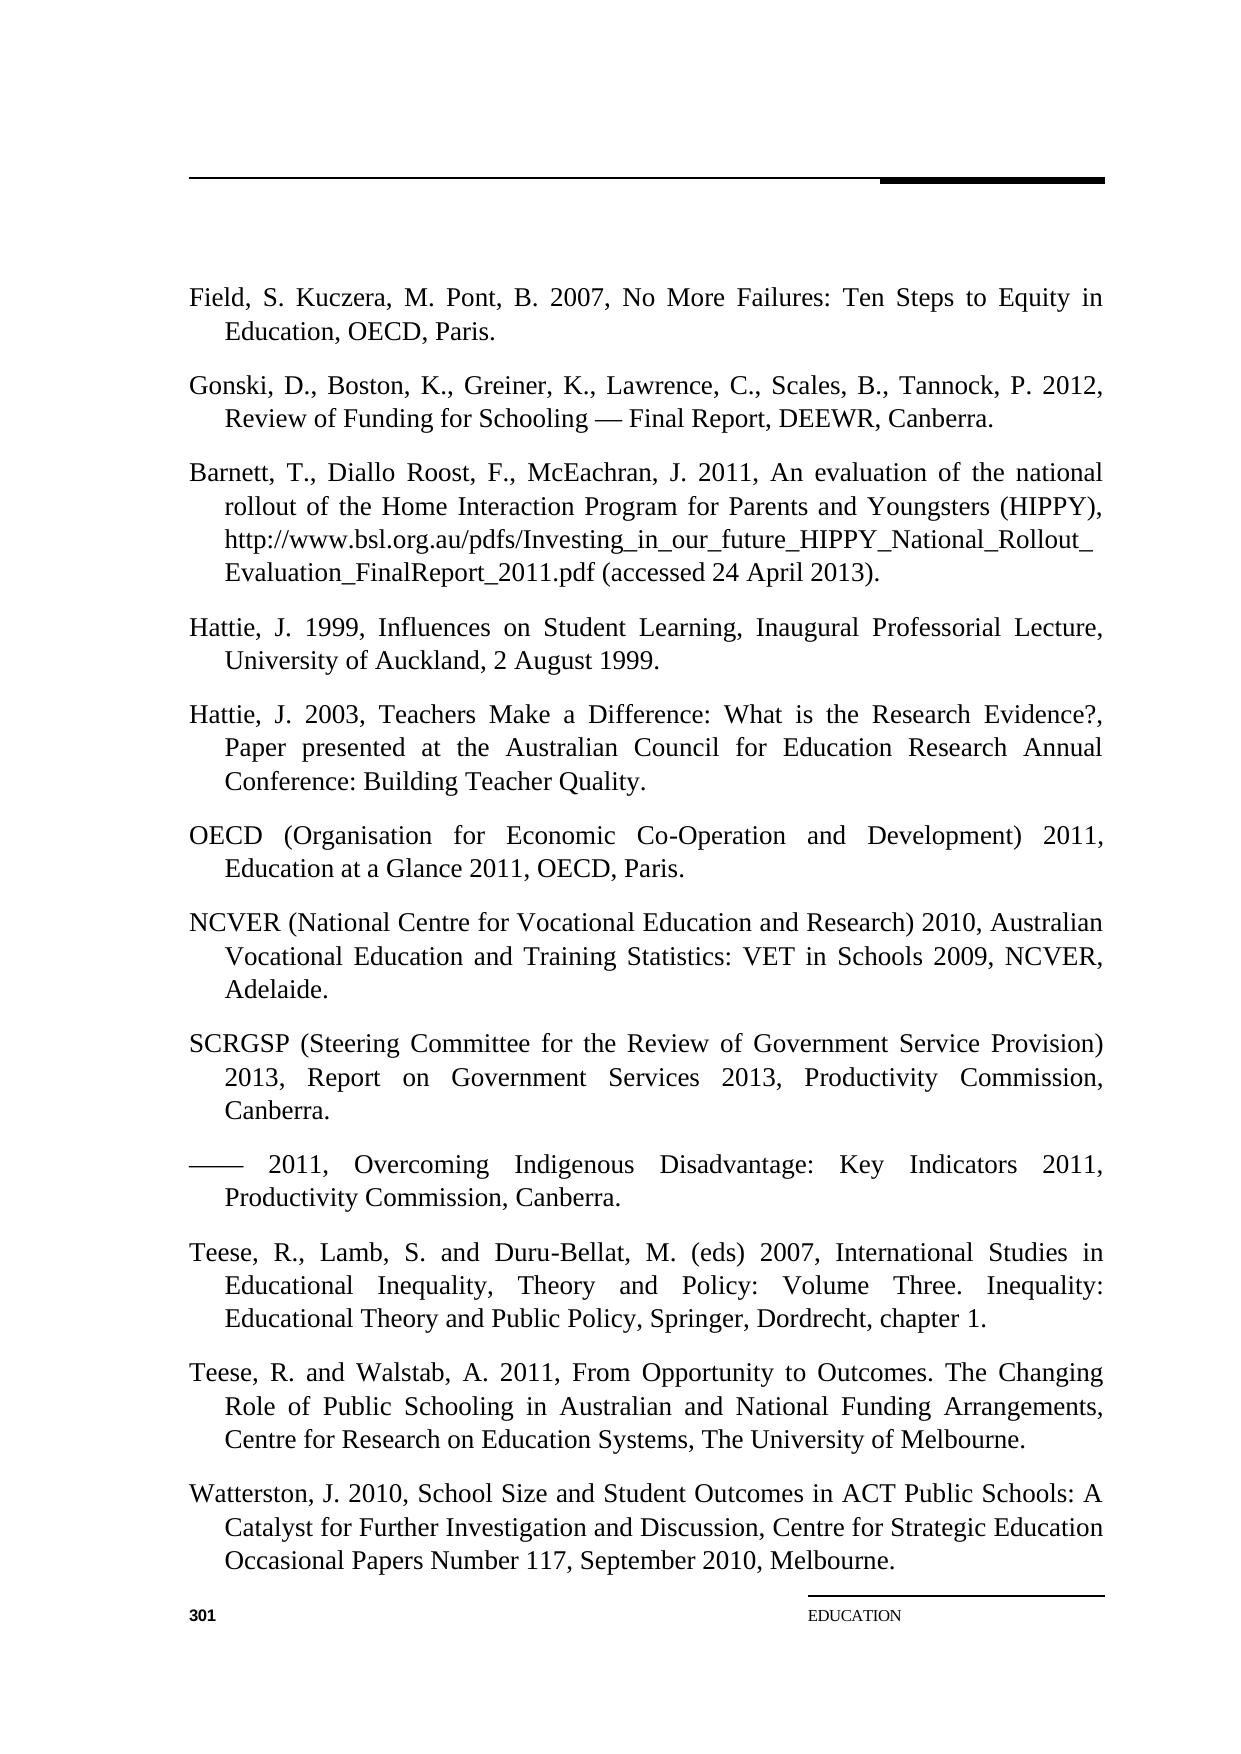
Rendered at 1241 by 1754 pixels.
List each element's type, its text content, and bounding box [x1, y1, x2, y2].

text Teese, R. and Walstab, A. 2011, From Opportunity to Outcomes. The Changing Role of Public Schooling in Australian and National Funding Arrangements, Centre for Research on Education Systems, The University of Melbourne. [189, 1354, 1104, 1454]
text Barnett, T., Diallo Roost, F., McEachran, J. 2011, An evaluation of the national rollout of the Home Interaction Program for Parents and Youngsters (HIPPY), http://www.bsl.org.au/pdfs/Investing_in_our_future_HIPPY_National_Rollout_Evaluation_FinalReport_2011.pdf (accessed 24 April 2013). [189, 454, 1104, 588]
text SCRGSP (Steering Committee for the Review of Government Service Provision) 2013, Report on Government Services 2013, Productivity Commission, Canberra. [189, 1025, 1104, 1125]
text Hattie, J. 2003, Teachers Make a Difference: What is the Research Evidence?, Paper presented at the Australian Council for Education Research Annual Conference: Building Teacher Quality. [189, 696, 1104, 796]
text Hattie, J. 1999, Influences on Student Learning, Inaugural Professorial Lecture, University of Auckland, 2 August 1999. [189, 608, 1104, 675]
text OECD (Organisation for Economic Co-Operation and Development) 2011, Education at a Glance 2011, OECD, Paris. [189, 817, 1104, 883]
text Gonski, D., Boston, K., Greiner, K., Lawrence, C., Scales, B., Tannock, P. 2012, Review of Funding for Schooling — Final Report, DEEWR, Canberra. [189, 367, 1104, 433]
text Teese, R., Lamb, S. and Duru-Bellat, M. (eds) 2007, International Studies in Educational Inequality, Theory and Policy: Volume Three. Inequality: Educational Theory and Public Policy, Springer, Dordrecht, chapter 1. [189, 1233, 1104, 1333]
text Field, S. Kuczera, M. Pont, B. 2007, No More Failures: Ten Steps to Equity in Education, OECD, Paris. [189, 279, 1104, 346]
text —— 2011, Overcoming Indigenous Disadvantage: Key Indicators 2011, Productivity Commission, Canberra. [189, 1146, 1104, 1213]
text NCVER (National Centre for Vocational Education and Research) 2010, Australian Vocational Education and Training Statistics: VET in Schools 2009, NCVER, Adelaide. [189, 904, 1104, 1004]
text Watterston, J. 2010, School Size and Student Outcomes in ACT Public Schools: A Catalyst for Further Investigation and Discussion, Centre for Strategic Education Occasional Papers Number 117, September 2010, Melbourne. [189, 1475, 1104, 1575]
